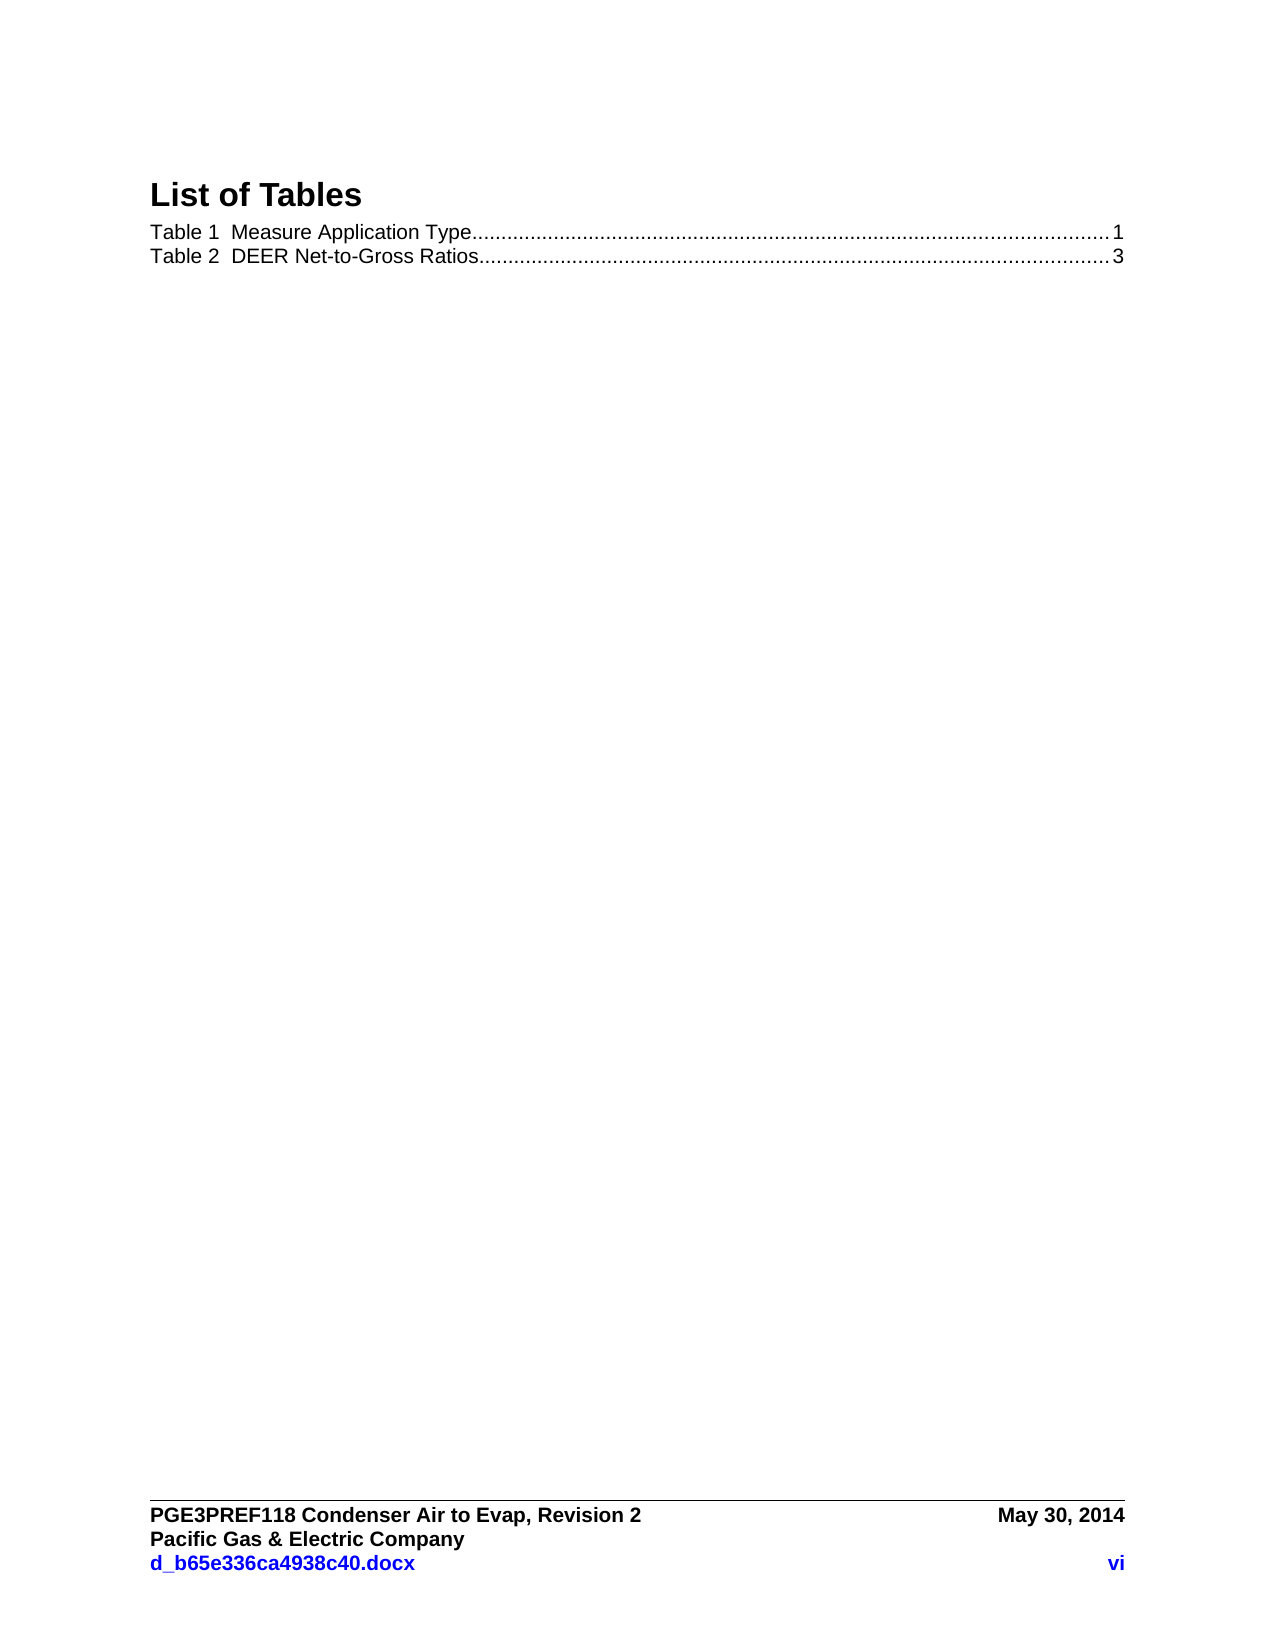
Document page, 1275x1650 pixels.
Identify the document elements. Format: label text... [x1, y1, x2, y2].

text Table 1 Measure Application Type 1 [150, 220, 1125, 244]
subtitle List of Tables [150, 175, 1125, 213]
text Table 2 DEER Net-to-Gross Ratios 3 [150, 244, 1125, 268]
